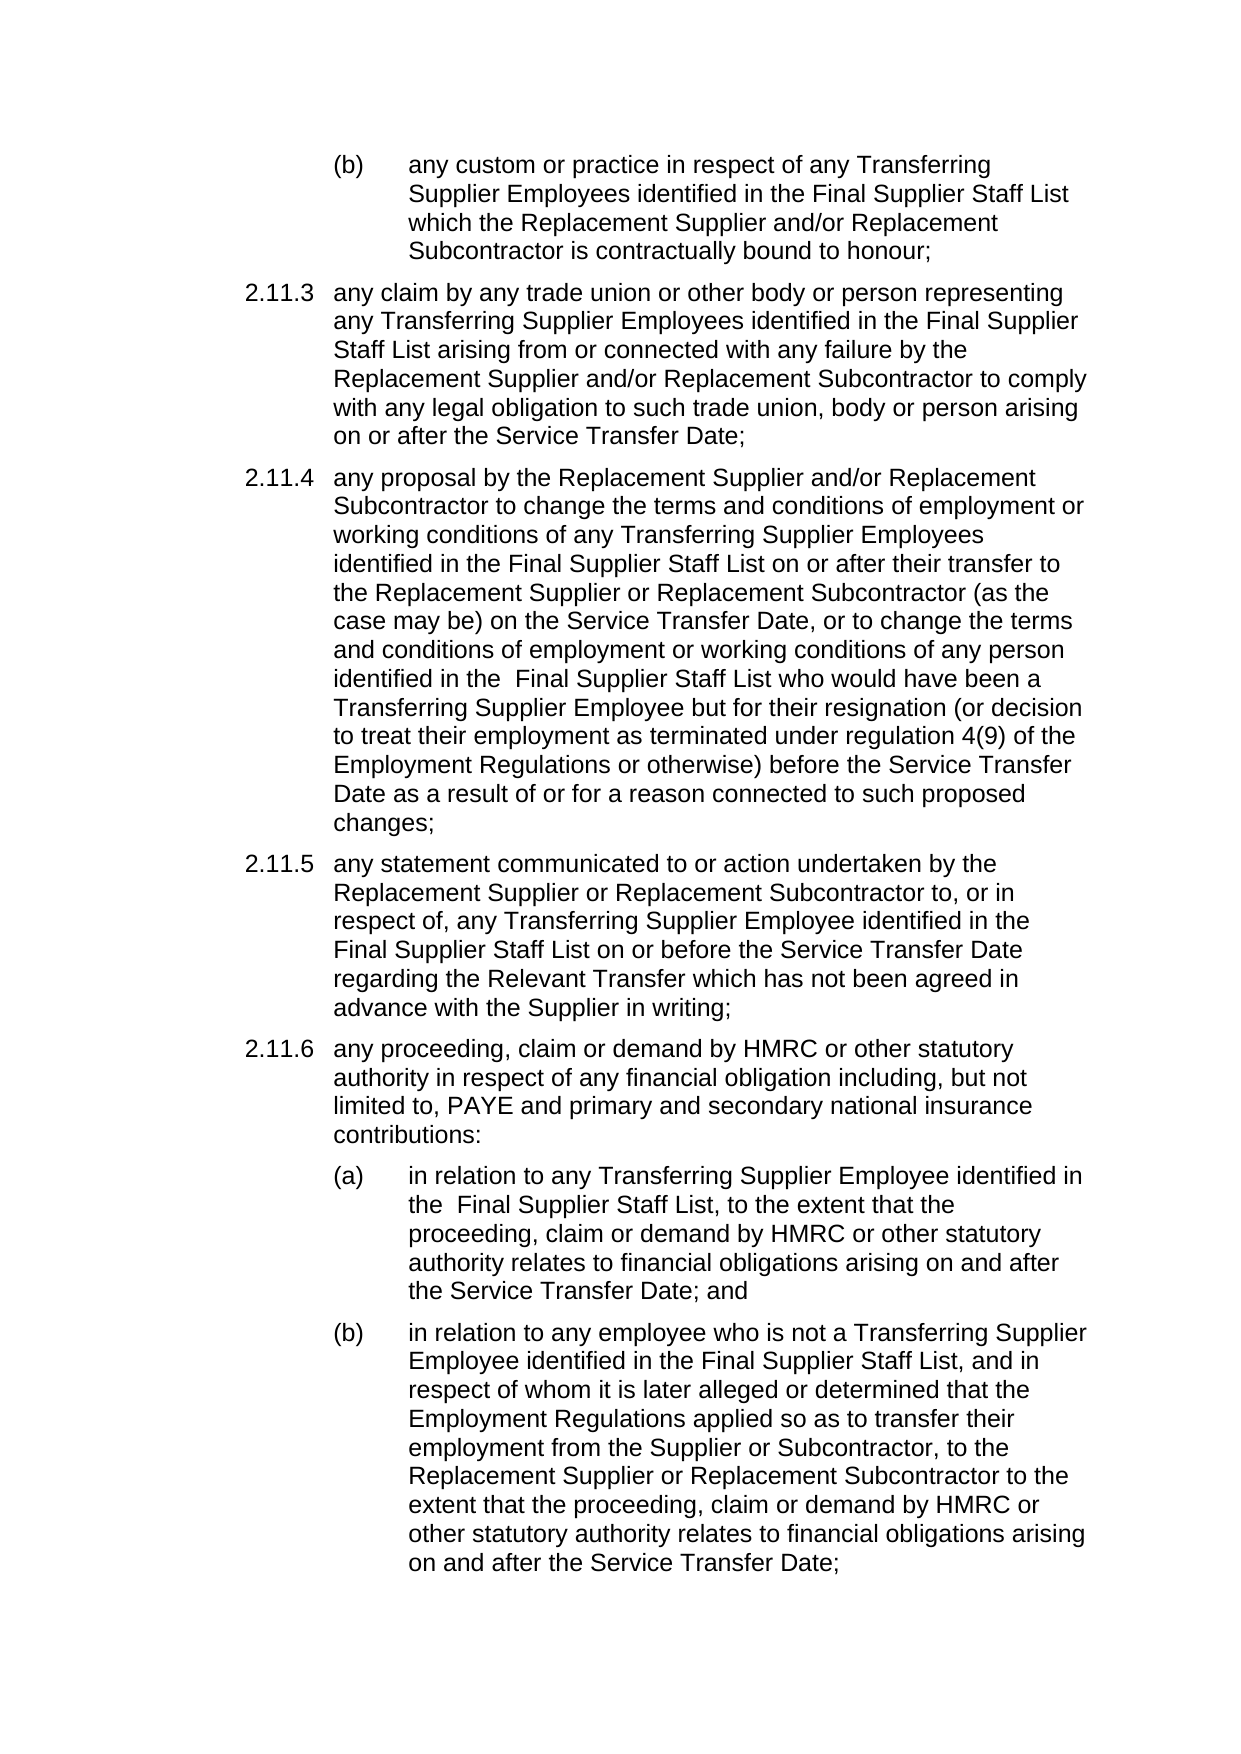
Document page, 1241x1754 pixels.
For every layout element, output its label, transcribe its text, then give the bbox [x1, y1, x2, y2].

text in relation to any Transferring Supplier Employee identified in the Final Supplier Staff List, to the extent that the proceeding, claim or demand by HMRC or other statutory authority relates to financial obligations arising on and after the Service Transfer Date; and [333, 1161, 1090, 1305]
text any proceeding, claim or demand by HMRC or other statutory authority in respect of any financial obligation including, but not limited to, PAYE and primary and secondary national insurance contributions: [244, 1034, 1090, 1149]
text any proposal by the Replacement Supplier and/or Replacement Subcontractor to change the terms and conditions of employment or working conditions of any Transferring Supplier Employees identified in the Final Supplier Staff List on or after their transfer to the Replacement Supplier or Replacement Subcontractor (as the case may be) on the Service Transfer Date, or to change the terms and conditions of employment or working conditions of any person identified in the Final Supplier Staff List who would have been a Transferring Supplier Employee but for their resignation (or decision to treat their employment as terminated under regulation 4(9) of the Employment Regulations or otherwise) before the Service Transfer Date as a result of or for a reason connected to such proposed changes; [244, 462, 1090, 836]
text in relation to any employee who is not a Transferring Supplier Employee identified in the Final Supplier Staff List, and in respect of whom it is later alleged or determined that the Employment Regulations applied so as to transfer their employment from the Supplier or Subcontractor, to the Replacement Supplier or Replacement Subcontractor to the extent that the proceeding, claim or demand by HMRC or other statutory authority relates to financial obligations arising on and after the Service Transfer Date; [333, 1317, 1090, 1576]
text any statement communicated to or action undertaken by the Replacement Supplier or Replacement Subcontractor to, or in respect of, any Transferring Supplier Employee identified in the Final Supplier Staff List on or before the Service Transfer Date regarding the Relevant Transfer which has not been agreed in advance with the Supplier in writing; [244, 849, 1090, 1021]
text any claim by any trade union or other body or person representing any Transferring Supplier Employees identified in the Final Supplier Staff List arising from or connected with any failure by the Replacement Supplier and/or Replacement Subcontractor to comply with any legal obligation to such trade union, body or person arising on or after the Service Transfer Date; [244, 277, 1090, 450]
text any custom or practice in respect of any Transferring Supplier Employees identified in the Final Supplier Staff List which the Replacement Supplier and/or Replacement Subcontractor is contractually bound to honour; [333, 150, 1090, 265]
